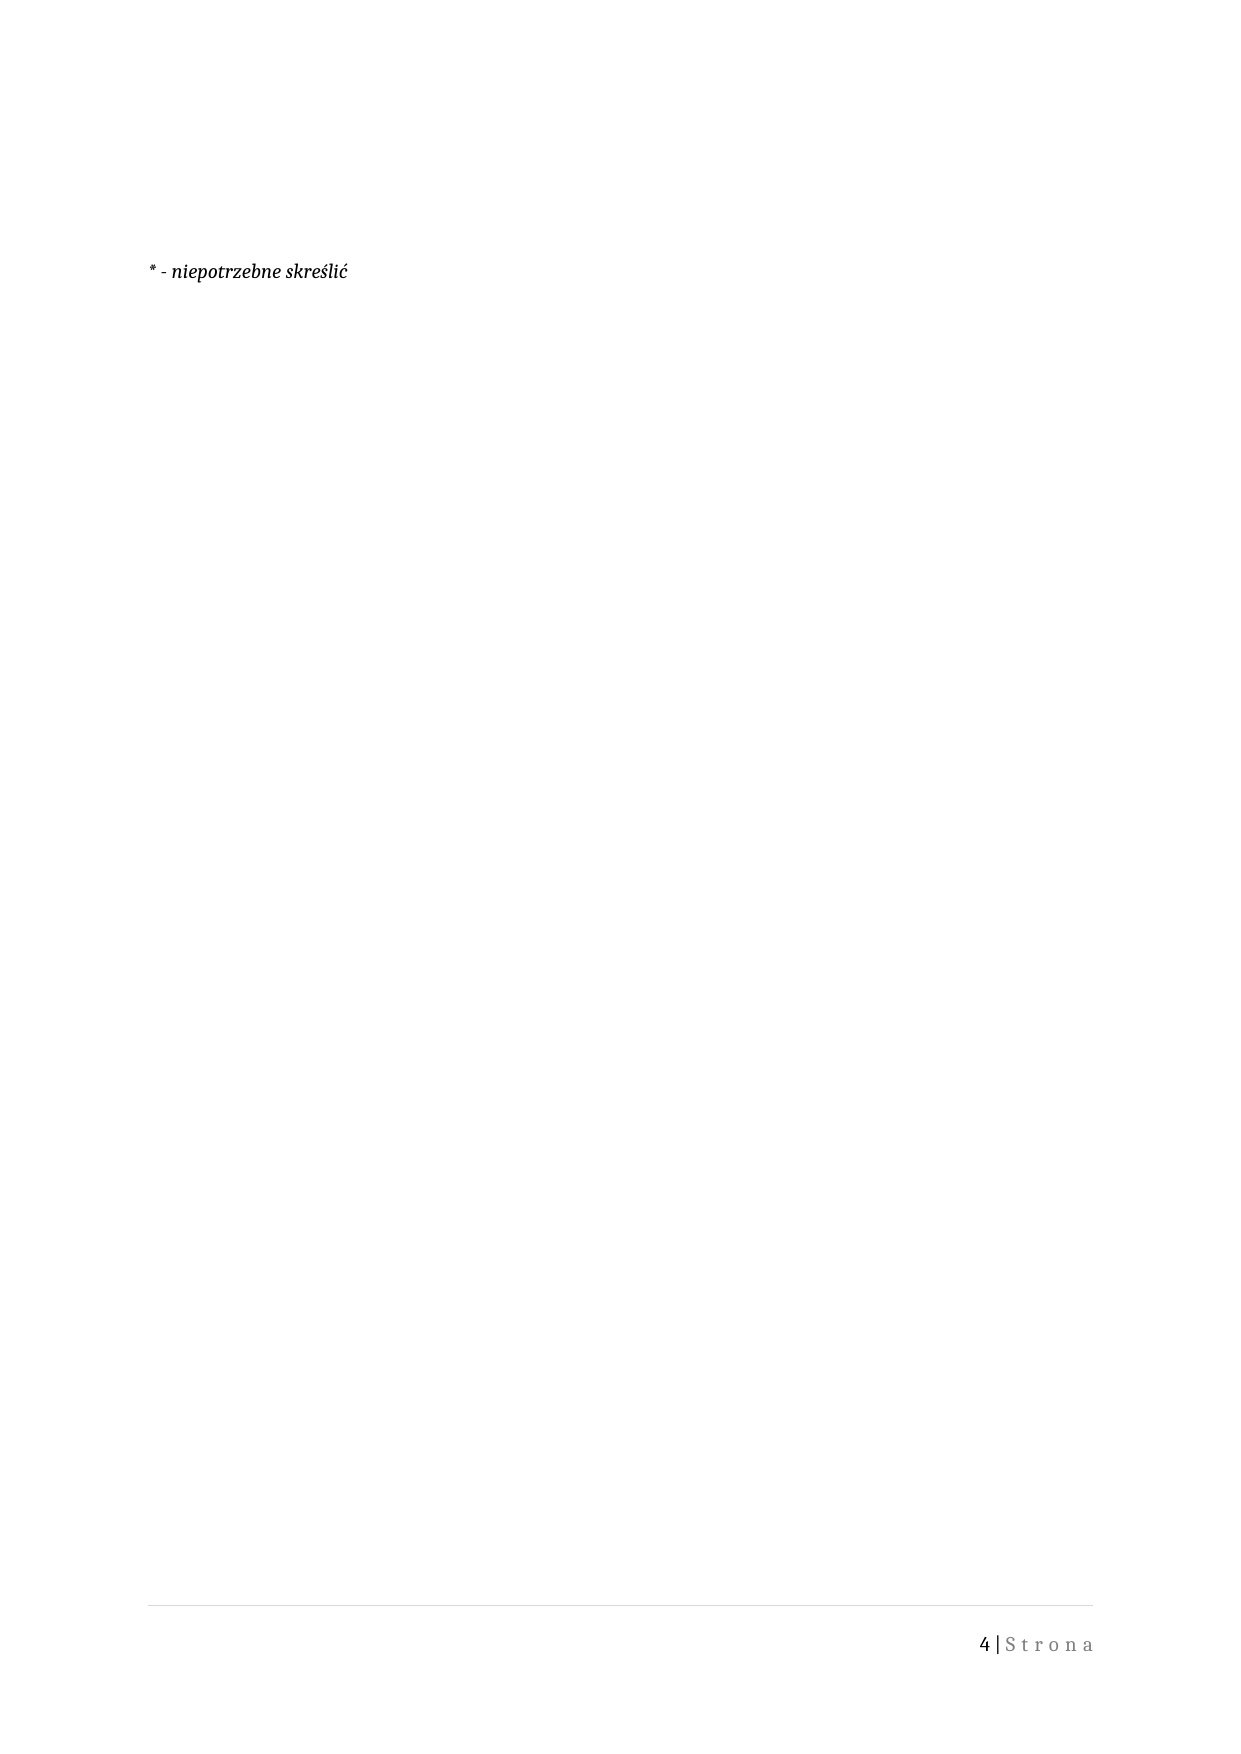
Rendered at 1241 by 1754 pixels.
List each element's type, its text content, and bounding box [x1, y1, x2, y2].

text * - niepotrzebne skreślić [148, 259, 1093, 283]
